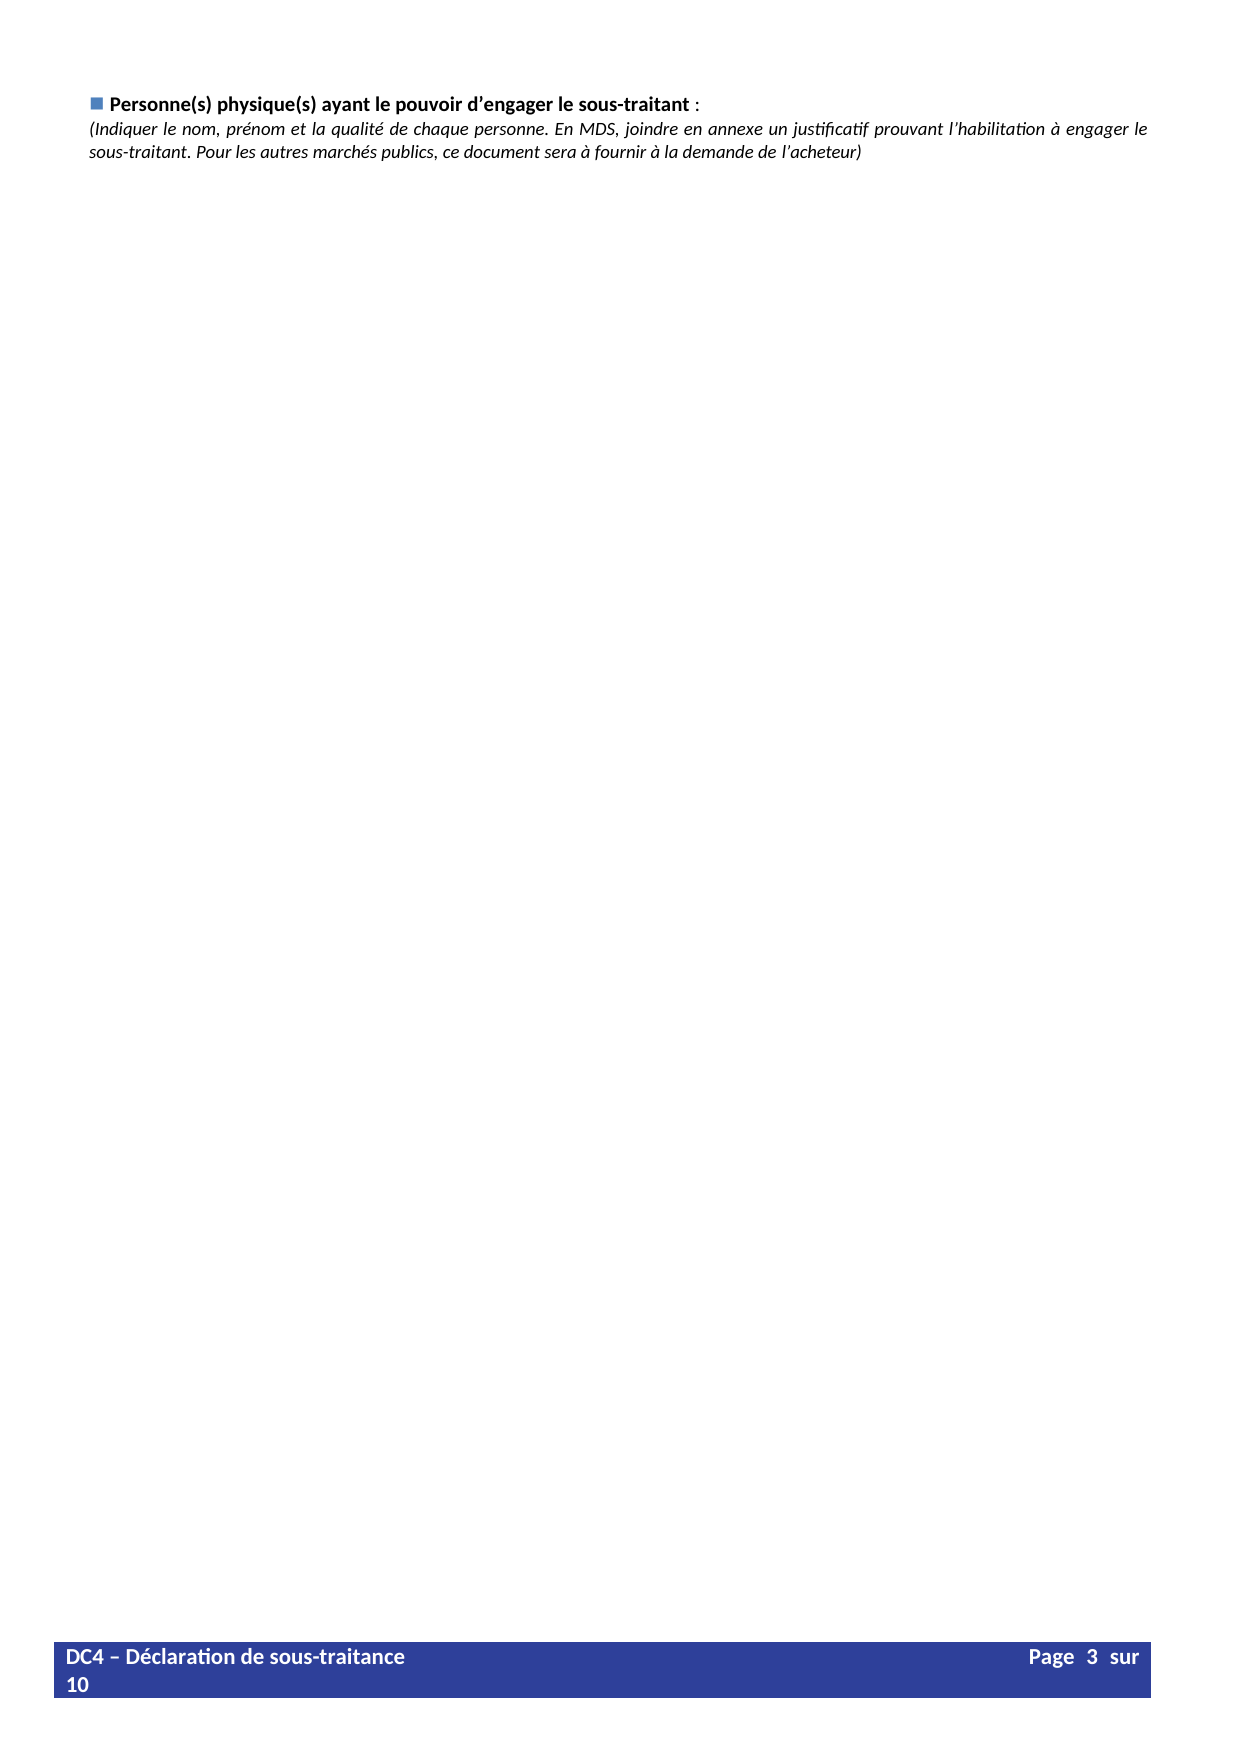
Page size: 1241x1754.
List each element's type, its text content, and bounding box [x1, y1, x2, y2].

text Personne(s) physique(s) ayant le pouvoir d’engager le sous-traitant : [89, 89, 1152, 117]
text (Indiquer le nom, prénom et la qualité de chaque personne. En MDS, joindre en annexe un justificatif prouvant l’habilitation à engager le sous-traitant. Pour les autres marchés publics, ce document sera à fournir à la demande de l’acheteur) [89, 117, 1152, 163]
